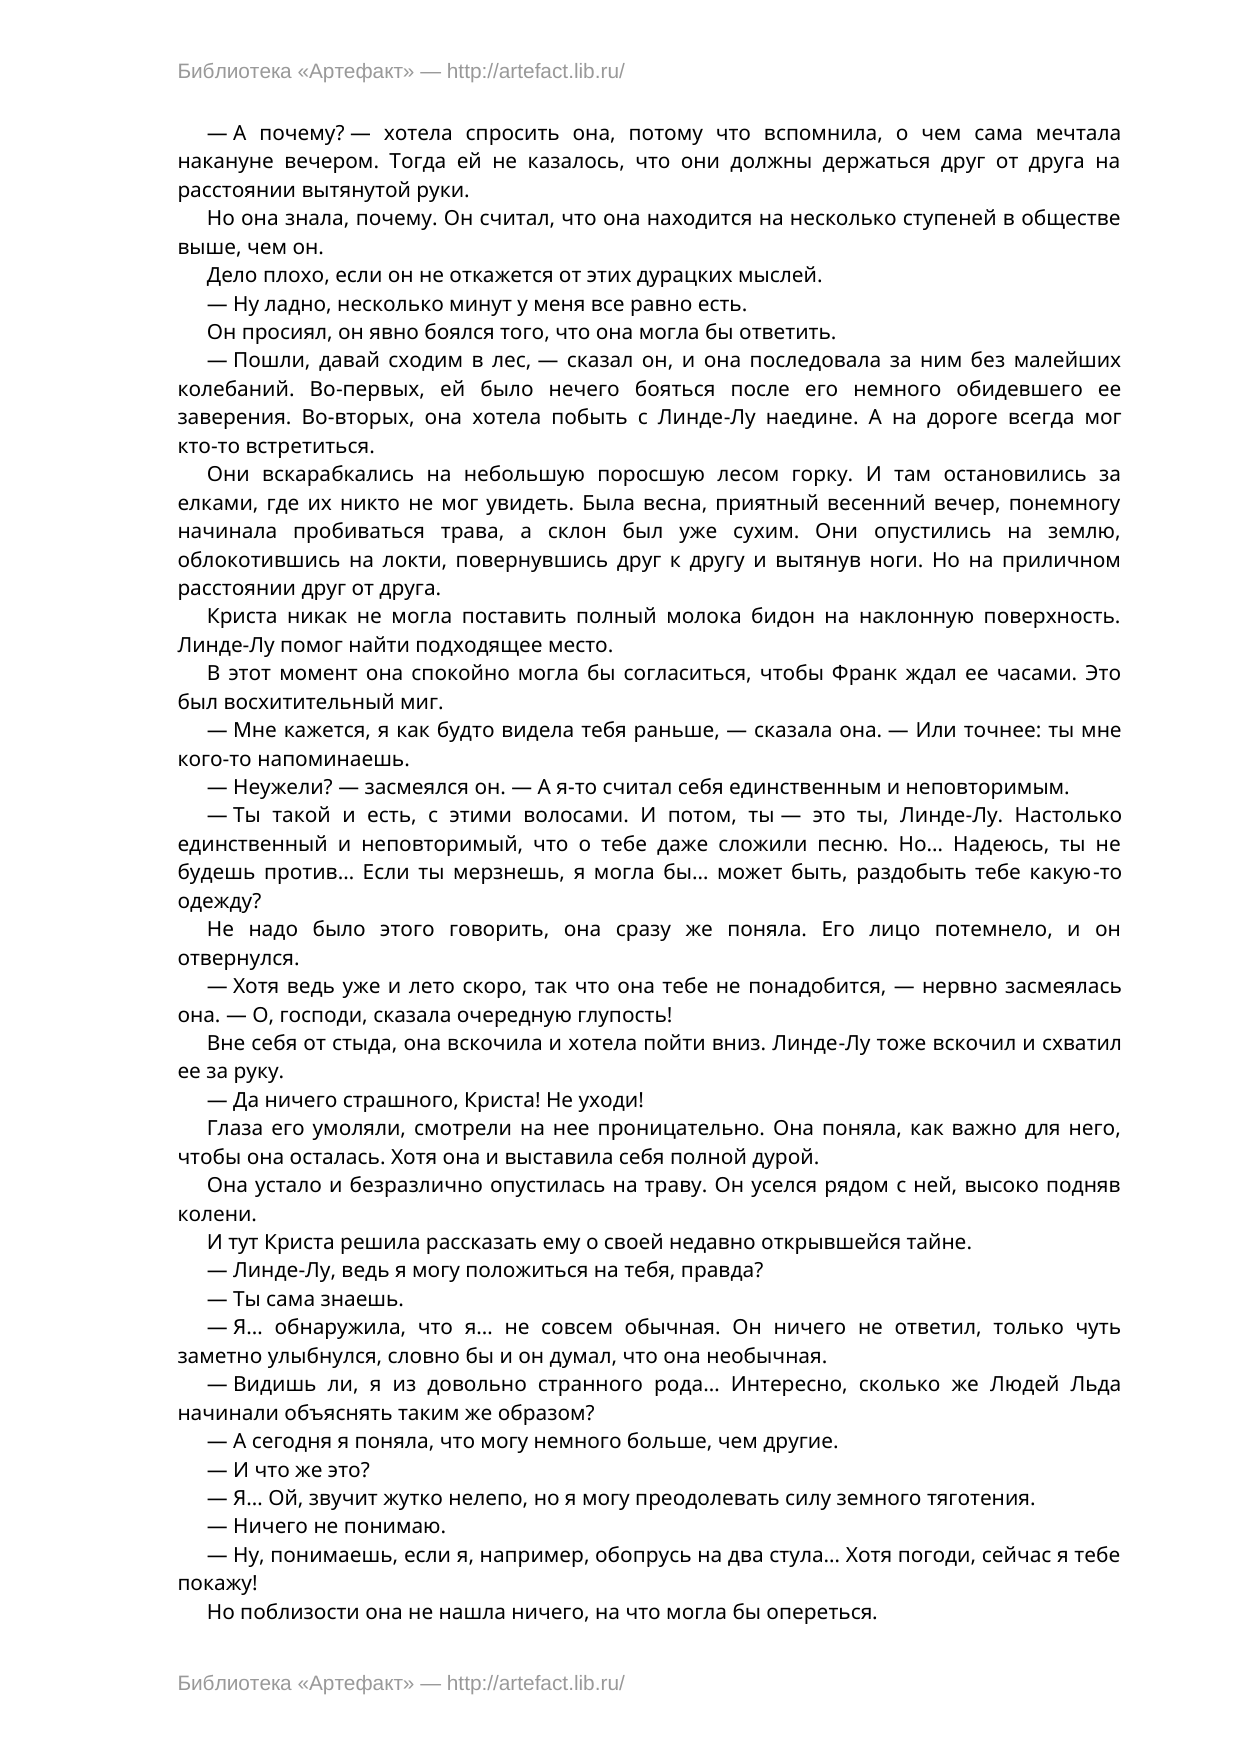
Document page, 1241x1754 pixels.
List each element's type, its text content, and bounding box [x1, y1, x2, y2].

text Глаза его умоляли, смотрели на нее проницательно. Она поняла, как важно для него, чтобы она осталась. Хотя она и выставила себя полной дурой. [177, 1113, 1122, 1170]
text — Линде-Лу, ведь я могу положиться на тебя, правда? [177, 1256, 1122, 1284]
text — Ну ладно, несколько минут у меня все равно есть. [177, 289, 1122, 317]
text Он просиял, он явно боялся того, что она могла бы ответить. [177, 317, 1122, 346]
text — А сегодня я поняла, что могу немного больше, чем другие. [177, 1426, 1122, 1455]
text Криста никак не могла поставить полный молока бидон на наклонную поверхность. Линде-Лу помог найти подходящее место. [177, 602, 1122, 658]
text — Да ничего страшного, Криста! Не уходи! [177, 1085, 1122, 1113]
text — Мне кажется, я как будто видела тебя раньше, — сказала она. — Или точнее: ты мне кого-то напоминаешь. [177, 715, 1122, 772]
text — Хотя ведь уже и лето скоро, так что она тебе не понадобится, — нервно засмеялась она. — О, господи, сказала очередную глупость! [177, 971, 1122, 1028]
text Они вскарабкались на небольшую поросшую лесом горку. И там остановились за елками, где их никто не мог увидеть. Была весна, приятный весенний вечер, понемногу начинала пробиваться трава, а склон был уже сухим. Они опустились на землю, облокотившись на локти, повернувшись друг к другу и вытянув ноги. Но на приличном расстоянии друг от друга. [177, 459, 1122, 602]
text Не надо было этого говорить, она сразу же поняла. Его лицо потемнело, и он отвернулся. [177, 914, 1122, 971]
text — Неужели? — засмеялся он. — А я-то считал себя единственным и неповторимым. [177, 772, 1122, 801]
text — Ну, понимаешь, если я, например, обопрусь на два стула… Хотя погоди, сейчас я тебе покажу! [177, 1540, 1122, 1597]
text — И что же это? [177, 1455, 1122, 1483]
text Но поблизости она не нашла ничего, на что могла бы опереться. [177, 1597, 1122, 1625]
text И тут Криста решила рассказать ему о своей недавно открывшейся тайне. [177, 1227, 1122, 1256]
text Вне себя от стыда, она вскочила и хотела пойти вниз. Линде-Лу тоже вскочил и схватил ее за руку. [177, 1028, 1122, 1085]
text — Ты сама знаешь. [177, 1284, 1122, 1312]
text — Я… Ой, звучит жутко нелепо, но я могу преодолевать силу земного тяготения. [177, 1483, 1122, 1512]
text — Я… обнаружила, что я… не совсем обычная. Он ничего не ответил, только чуть заметно улыбнулся, словно бы и он думал, что она необычная. [177, 1312, 1122, 1369]
text — Ты такой и есть, с этими волосами. И потом, ты — это ты, Линде-Лу. Настолько единственный и неповторимый, что о тебе даже сложили песню. Но… Надеюсь, ты не будешь против… Если ты мерзнешь, я могла бы… может быть, раздобыть тебе какую-то одежду? [177, 801, 1122, 914]
text Она устало и безразлично опустилась на траву. Он уселся рядом с ней, высоко подняв колени. [177, 1170, 1122, 1227]
text Дело плохо, если он не откажется от этих дурацких мыслей. [177, 260, 1122, 289]
text В этот момент она спокойно могла бы согласиться, чтобы Франк ждал ее часами. Это был восхитительный миг. [177, 658, 1122, 715]
text — Ничего не понимаю. [177, 1512, 1122, 1540]
text — А почему? — хотела спросить она, потому что вспомнила, о чем сама мечтала накануне вечером. Тогда ей не казалось, что они должны держаться друг от друга на расстоянии вытянутой руки. [177, 118, 1122, 203]
text — Пошли, давай сходим в лес, — сказал он, и она последовала за ним без малейших колебаний. Во-первых, ей было нечего бояться после его немного обидевшего ее заверения. Во-вторых, она хотела побыть с Линде-Лу наедине. А на дороге всегда мог кто-то встретиться. [177, 346, 1122, 459]
text Но она знала, почему. Он считал, что она находится на несколько ступеней в обществе выше, чем он. [177, 203, 1122, 260]
text — Видишь ли, я из довольно странного рода… Интересно, сколько же Людей Льда начинали объяснять таким же образом? [177, 1369, 1122, 1426]
